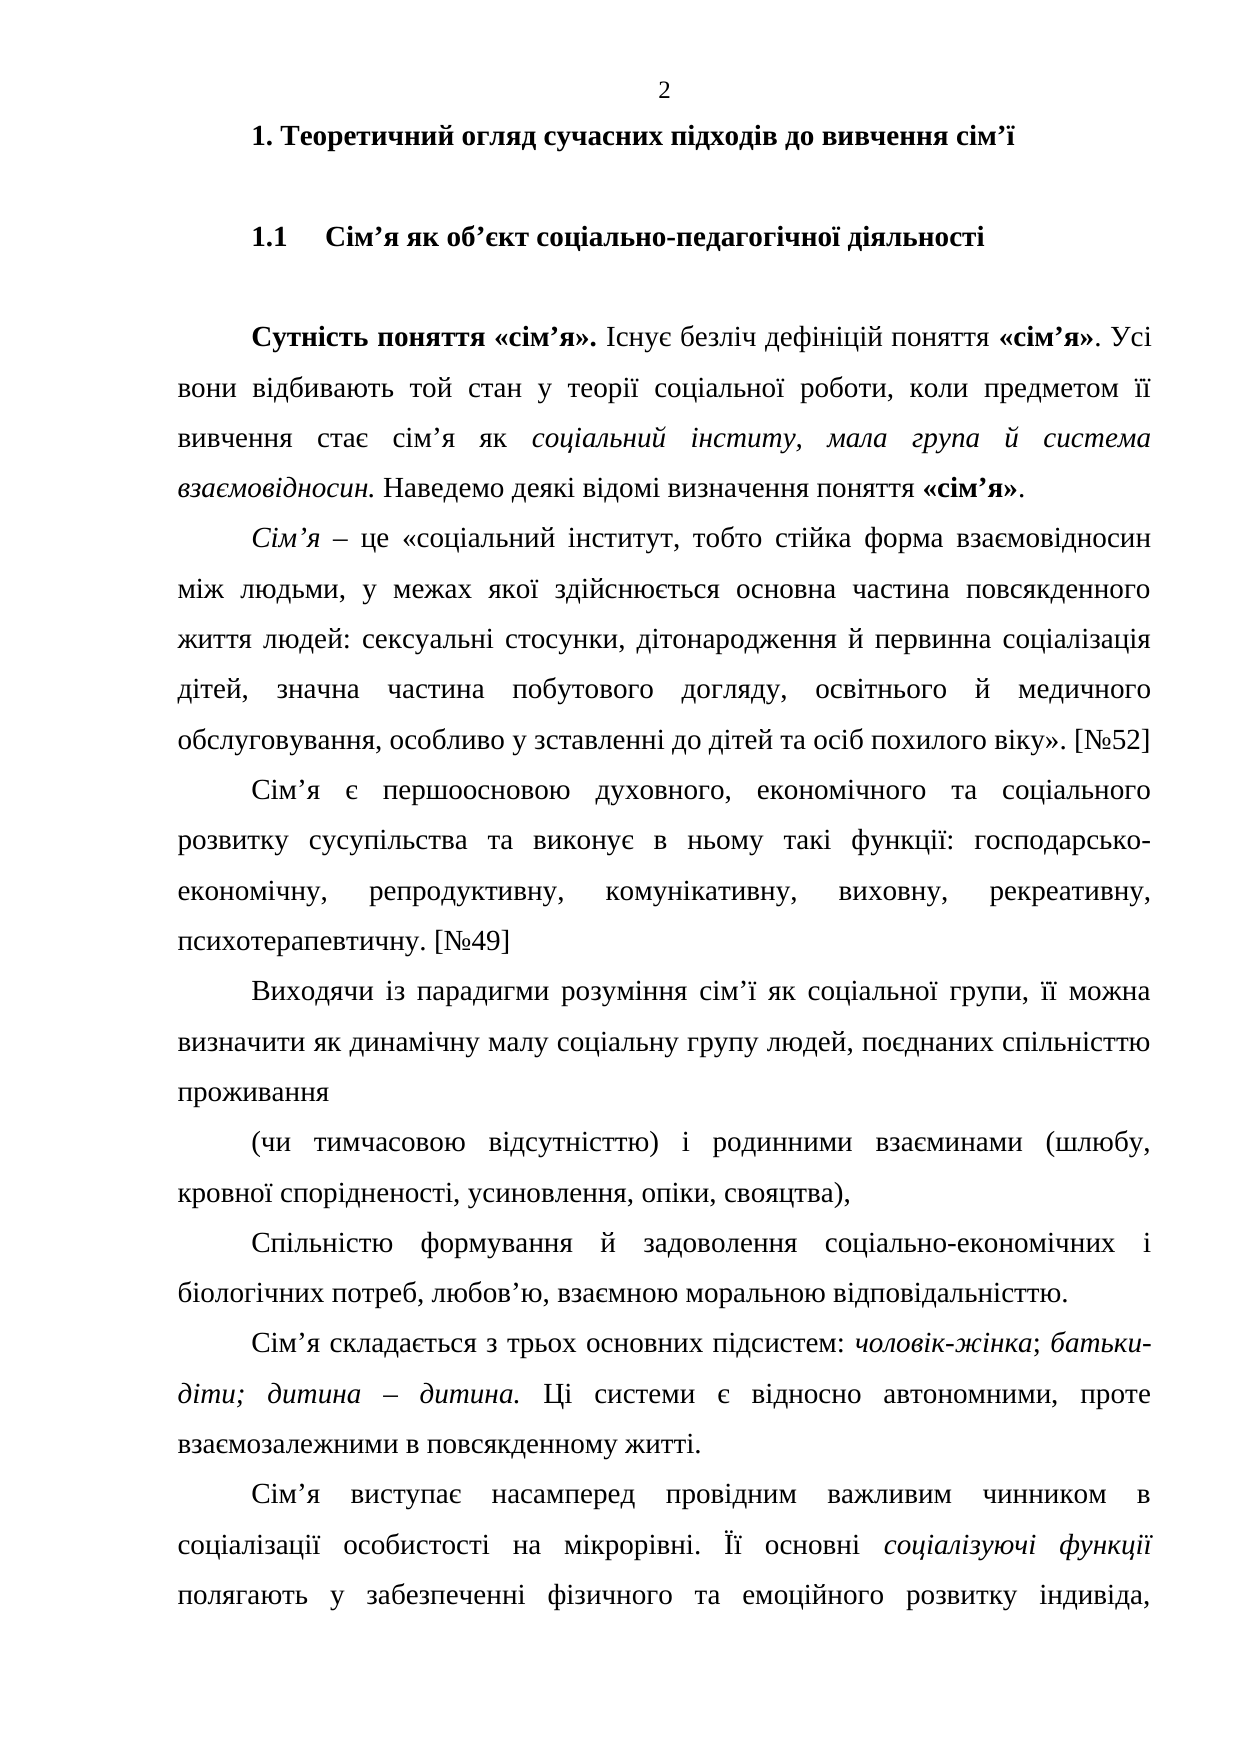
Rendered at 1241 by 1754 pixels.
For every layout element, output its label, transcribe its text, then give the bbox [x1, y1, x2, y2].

text Сутність поняття «сім’я». Існує безліч дефініцій поняття «сім’я». Усі вони відбивають той стан у теорії соціальної роботи, коли предметом її вивчення стає сім’я як соціальний інститу, мала група й система взаємовідносин. Наведемо деякі відомі визначення поняття «сім’я». [177, 319, 1152, 504]
text Сім’я є першоосновою духовного, економічного та соціального розвитку сусупільства та виконує в ньому такі функції: господарсько-економічну, репродуктивну, комунікативну, виховну, рекреативну, психотерапевтичну. [№49] [177, 772, 1152, 957]
text Сім’я складається з трьох основних підсистем: чоловік-жінка; батьки-діти; дитина – дитина. Ці системи є відносно автономними, проте взаємозалежними в повсякденному житті. [177, 1326, 1152, 1460]
text Спільністю формування й задоволення соціально-економічних і біологічних потреб, любов’ю, взаємною моральною відповідальністтю. [177, 1225, 1152, 1309]
text Виходячи із парадигми розуміння сім’ї як соціальної групи, її можна визначити як динамічну малу соціальну групу людей, поєднаних спільністтю проживання [177, 973, 1152, 1108]
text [177, 1477, 1152, 1611]
text (чи тимчасовою відсутністтю) і родинними взаєминами (шлюбу, кровної спорідненості, усиновлення, опіки, свояцтва), [177, 1124, 1152, 1208]
list Сім’я як об’єкт соціально-педагогічної діяльності [177, 219, 1152, 252]
text 1. Теоретичний огляд сучасних підходів до вивчення сім’ї [177, 118, 1152, 152]
text Сім’я – це «соціальний інститут, тобто стійка форма взаємовідносин між людьми, у межах якої здійснюється основна частина повсякденного життя людей: сексуальні стосунки, дітонародження й первинна соціалізація дітей, значна частина побутового догляду, освітнього й медичного обслуговування, особливо у зставленні до дітей та осіб похилого віку». [№52] [177, 521, 1152, 755]
